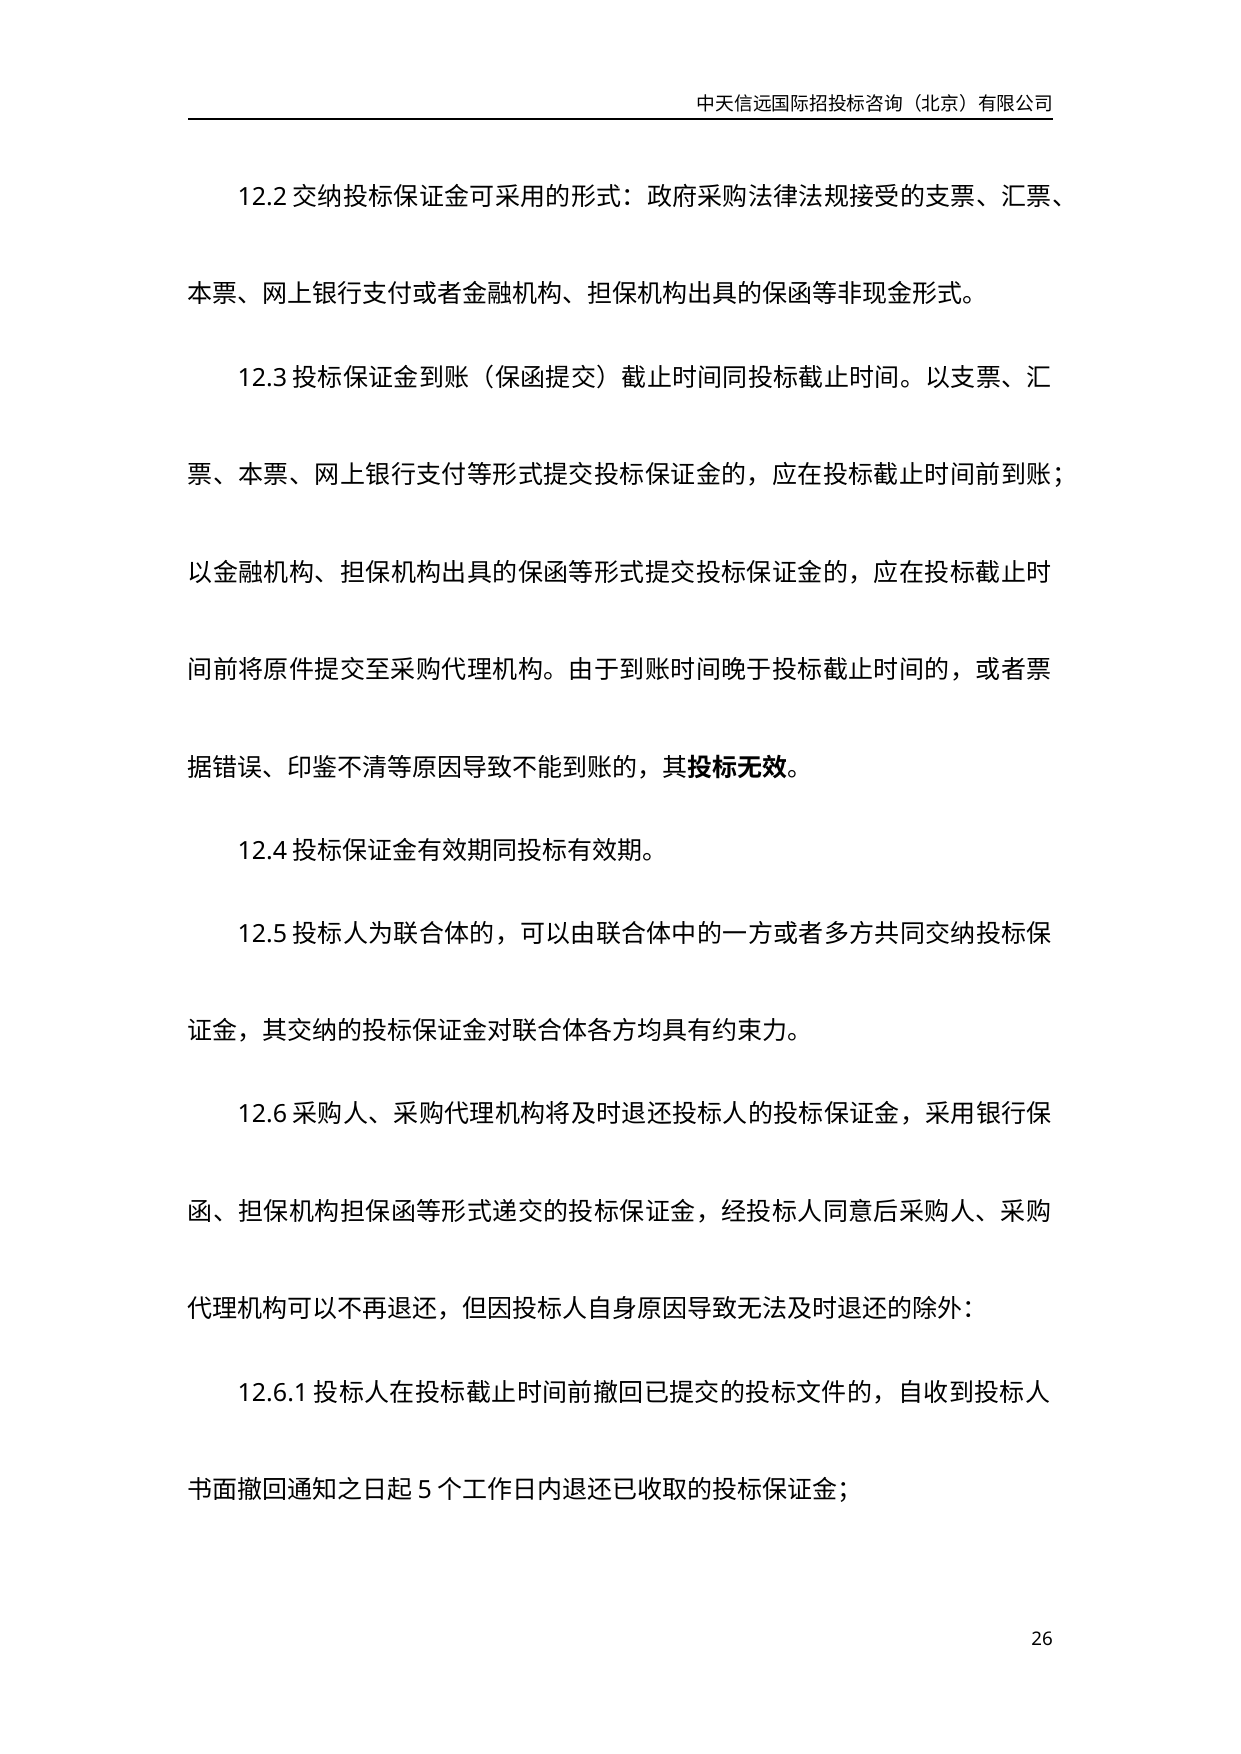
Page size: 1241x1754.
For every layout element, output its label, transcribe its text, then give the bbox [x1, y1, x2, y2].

text 12.5投标人为联合体的，可以由联合体中的一方或者多方共同交纳投标保证金，其交纳的投标保证金对联合体各方均具有约束力。 [187, 899, 1053, 1061]
text 12.2交纳投标保证金可采用的形式：政府采购法律法规接受的支票、汇票、本票、网上银行支付或者金融机构、担保机构出具的保函等非现金形式。 [187, 162, 1053, 324]
text 12.3投标保证金到账（保函提交）截止时间同投标截止时间。以支票、汇票、本票、网上银行支付等形式提交投标保证金的，应在投标截止时间前到账；以金融机构、担保机构出具的保函等形式提交投标保证金的，应在投标截止时间前将原件提交至采购代理机构。由于到账时间晚于投标截止时间的，或者票据错误、印鉴不清等原因导致不能到账的，其投标无效。 [187, 343, 1053, 798]
text 12.6.1投标人在投标截止时间前撤回已提交的投标文件的，自收到投标人书面撤回通知之日起5个工作日内退还已收取的投标保证金； [187, 1358, 1053, 1520]
text 12.6采购人、采购代理机构将及时退还投标人的投标保证金，采用银行保函、担保机构担保函等形式递交的投标保证金，经投标人同意后采购人、采购代理机构可以不再退还，但因投标人自身原因导致无法及时退还的除外： [187, 1079, 1053, 1339]
text 12.4投标保证金有效期同投标有效期。 [187, 816, 1053, 881]
